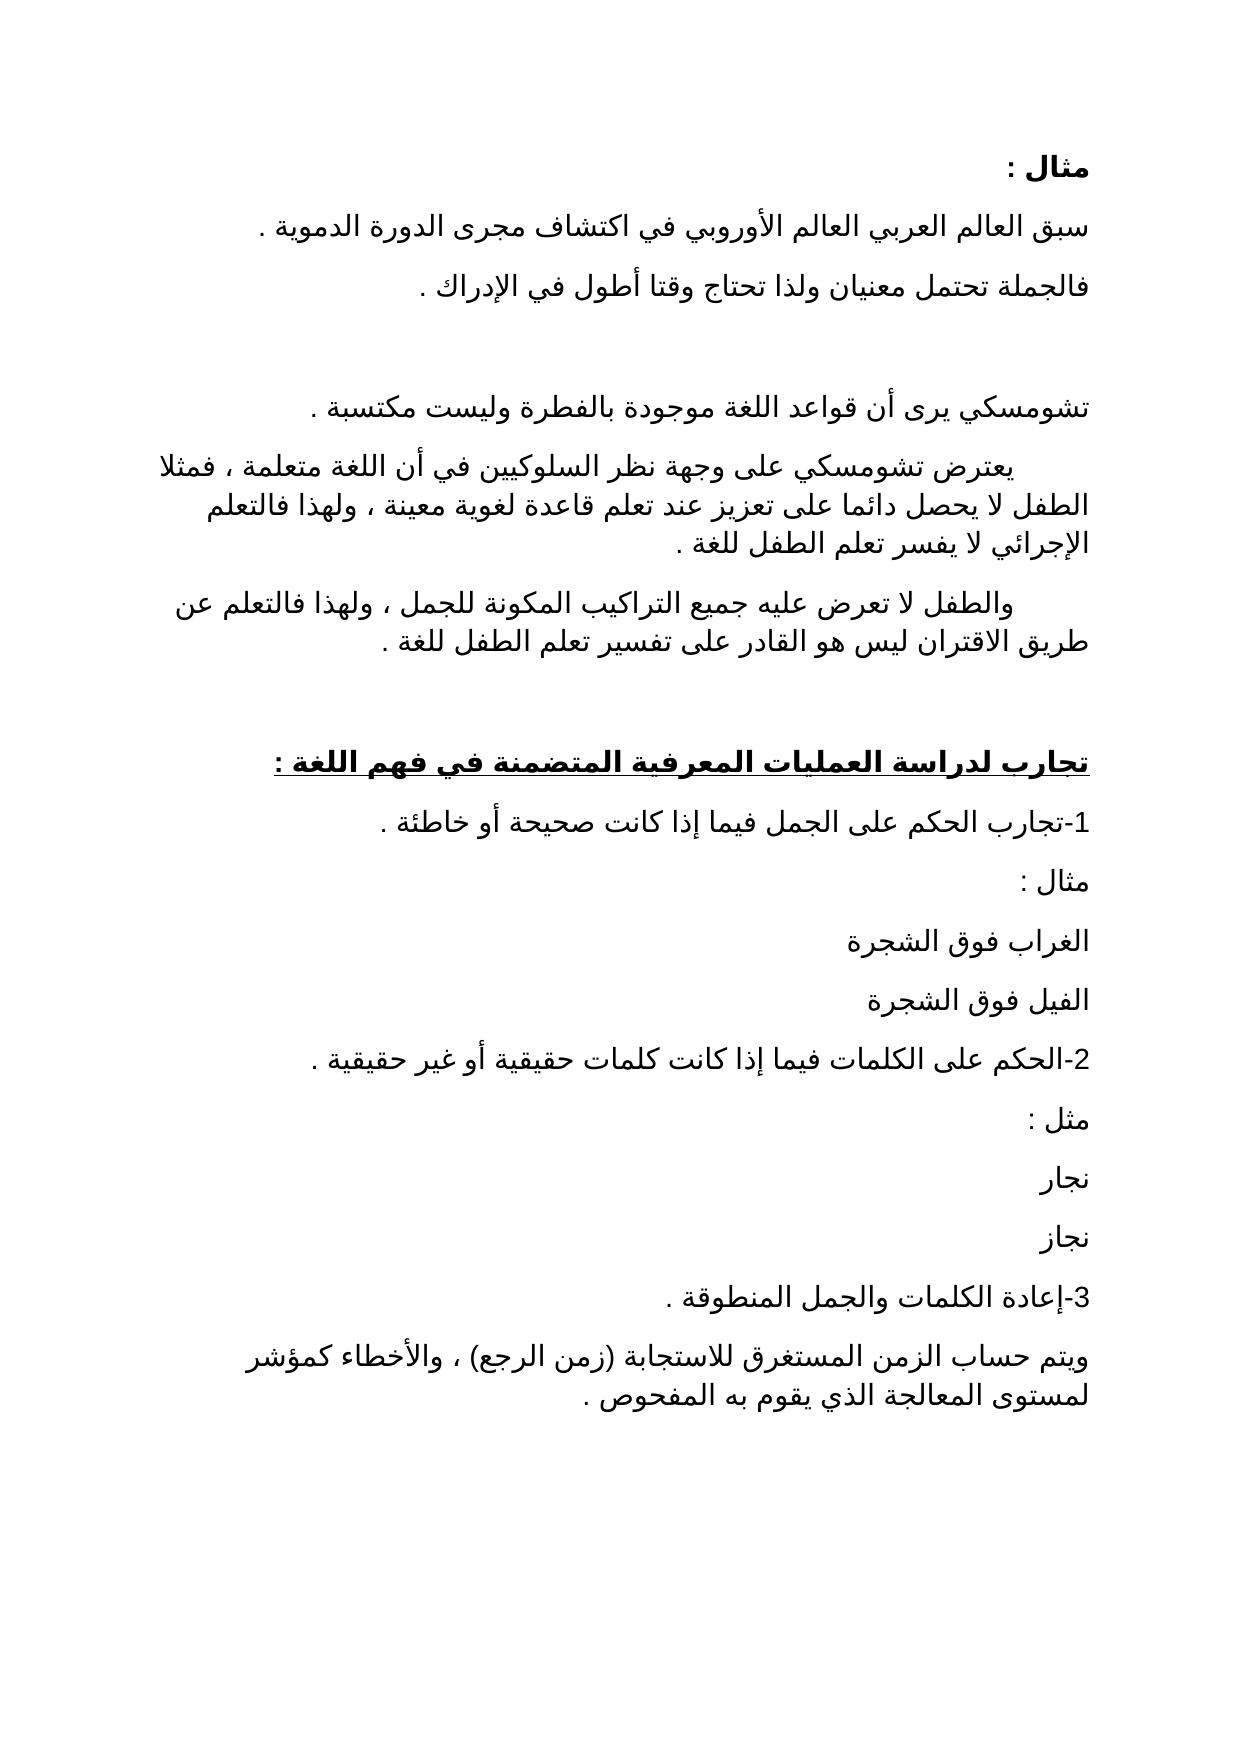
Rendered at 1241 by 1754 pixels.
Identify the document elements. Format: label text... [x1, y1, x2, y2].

text مثال : [150, 150, 1090, 183]
text نجاز [150, 1220, 1090, 1254]
text تجارب لدراسة العمليات المعرفية المتضمنة في فهم اللغة : [150, 745, 1090, 779]
text الغراب فوق الشجرة [150, 923, 1090, 957]
text سبق العالم العربي العالم الأوروبي في اكتشاف مجرى الدورة الدموية . [150, 209, 1090, 243]
text تشومسكي يرى أن قواعد اللغة موجودة بالفطرة وليست مكتسبة . [150, 390, 1090, 423]
text الفيل فوق الشجرة [150, 983, 1090, 1016]
text ويتم حساب الزمن المستغرق للاستجابة (زمن الرجع) ، والأخطاء كمؤشر لمستوى المعالجة الذي يقوم به المفحوص . [150, 1339, 1090, 1411]
text 1-تجارب الحكم على الجمل فيما إذا كانت صحيحة أو خاطئة . [150, 805, 1090, 838]
text يعترض تشومسكي على وجهة نظر السلوكيين في أن اللغة متعلمة ، فمثلا الطفل لا يحصل دائما على تعزيز عند تعلم قاعدة لغوية معينة ، ولهذا فالتعلم الإجرائي لا يفسر تعلم الطفل للغة . [150, 449, 1090, 560]
text والطفل لا تعرض عليه جميع التراكيب المكونة للجمل ، ولهذا فالتعلم عن طريق الاقتران ليس هو القادر على تفسير تعلم الطفل للغة . [150, 586, 1090, 658]
text نجار [150, 1161, 1090, 1194]
text 3-إعادة الكلمات والجمل المنطوقة . [150, 1280, 1090, 1313]
text مثل : [150, 1102, 1090, 1135]
text مثال : [150, 864, 1090, 898]
text 2-الحكم على الكلمات فيما إذا كانت كلمات حقيقية أو غير حقيقية . [150, 1042, 1090, 1076]
text فالجملة تحتمل معنيان ولذا تحتاج وقتا أطول في الإدراك . [150, 269, 1090, 302]
